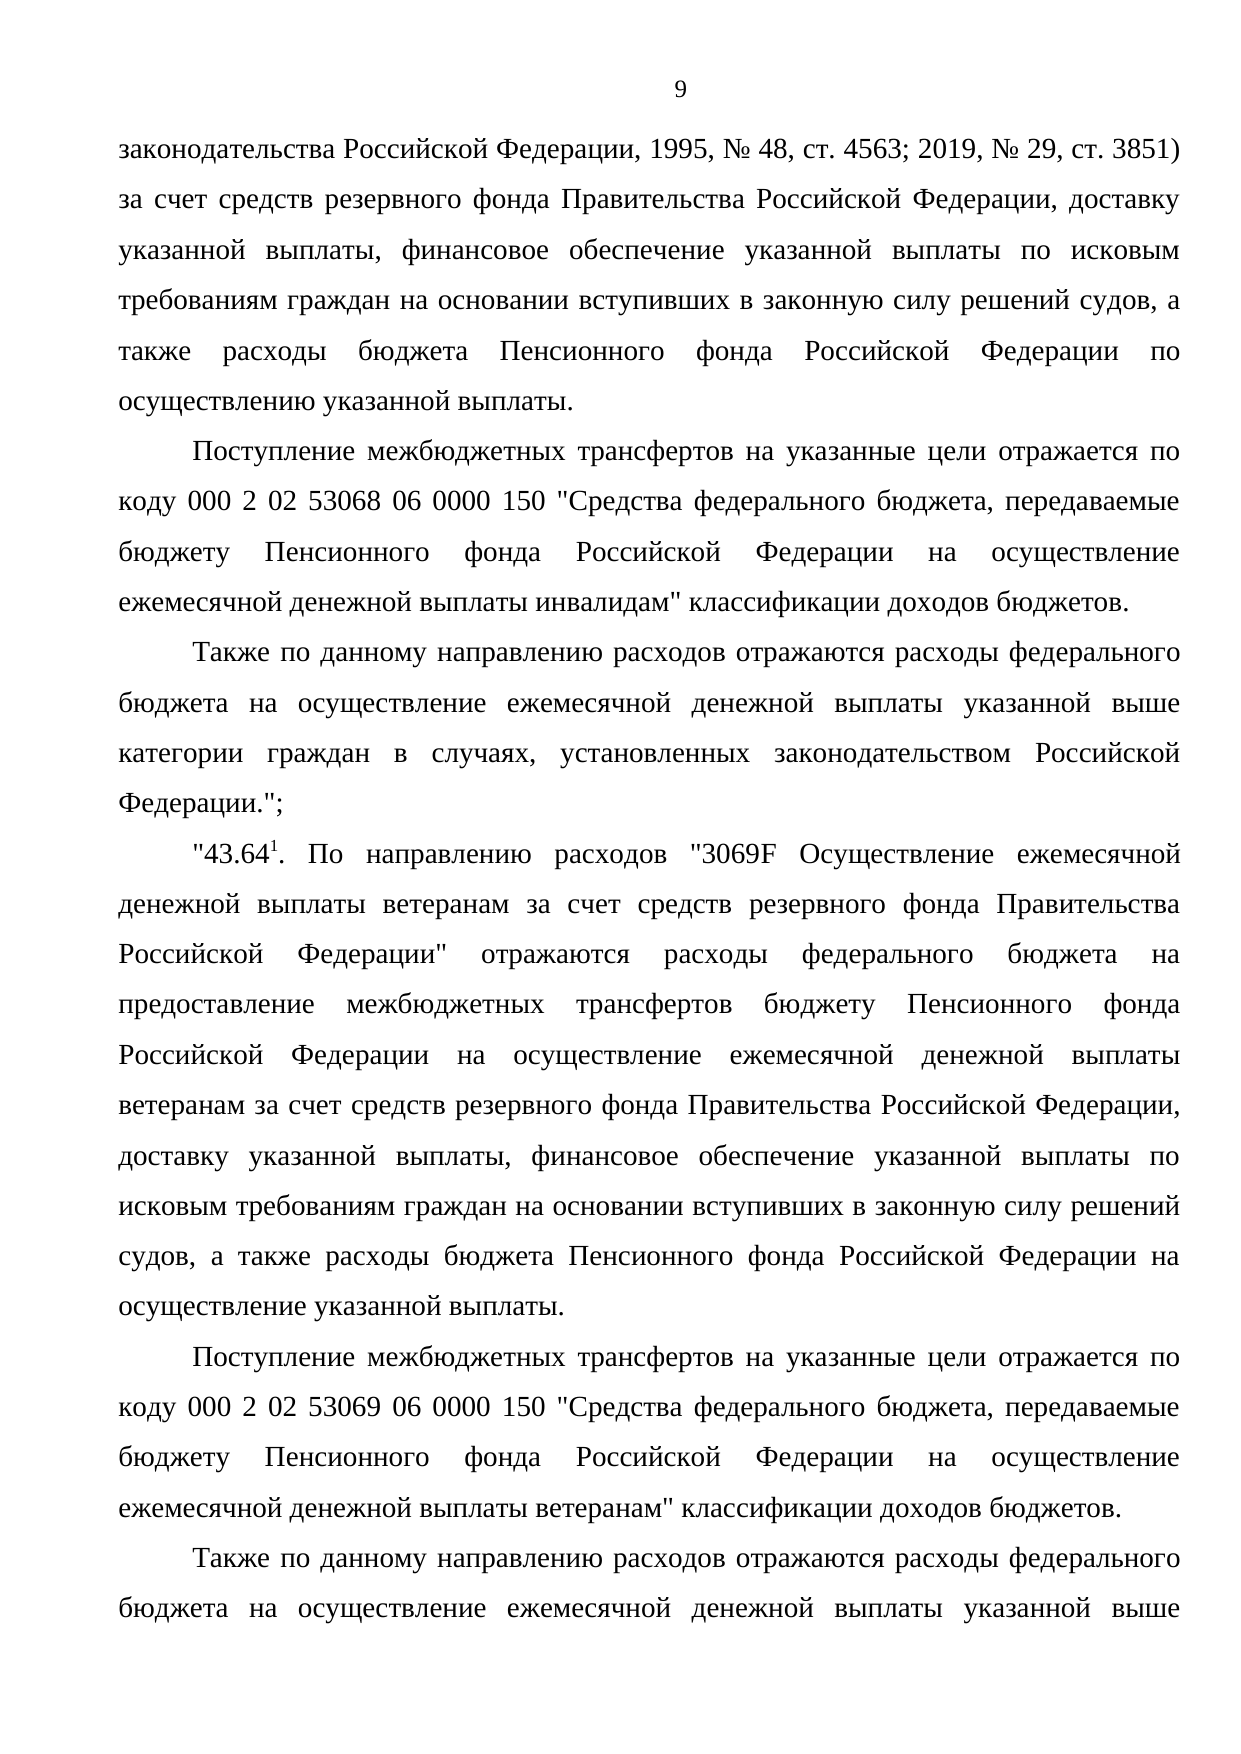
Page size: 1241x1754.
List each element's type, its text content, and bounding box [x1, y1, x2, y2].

text Поступление межбюджетных трансфертов на указанные цели отражается по коду 000 2 02 53069 06 0000 150 "Средства федерального бюджета, передаваемые бюджету Пенсионного фонда Российской Федерации на осуществление ежемесячной денежной выплаты ветеранам" классификации доходов бюджетов. [118, 1339, 1181, 1523]
text Поступление межбюджетных трансфертов на указанные цели отражается по коду 000 2 02 53068 06 0000 150 "Средства федерального бюджета, передаваемые бюджету Пенсионного фонда Российской Федерации на осуществление ежемесячной денежной выплаты инвалидам" классификации доходов бюджетов. [118, 433, 1181, 618]
text "43.641. По направлению расходов "3069F Осуществление ежемесячной денежной выплаты ветеранам за счет средств резервного фонда Правительства Российской Федерации" отражаются расходы федерального бюджета на предоставление межбюджетных трансфертов бюджету Пенсионного фонда Российской Федерации на осуществление ежемесячной денежной выплаты ветеранам за счет средств резервного фонда Правительства Российской Федерации, доставку указанной выплаты, финансовое обеспечение указанной выплаты по исковым требованиям граждан на основании вступивших в законную силу решений судов, а также расходы бюджета Пенсионного фонда Российской Федерации на осуществление указанной выплаты. [118, 836, 1181, 1322]
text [118, 131, 1181, 416]
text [118, 1540, 1181, 1624]
